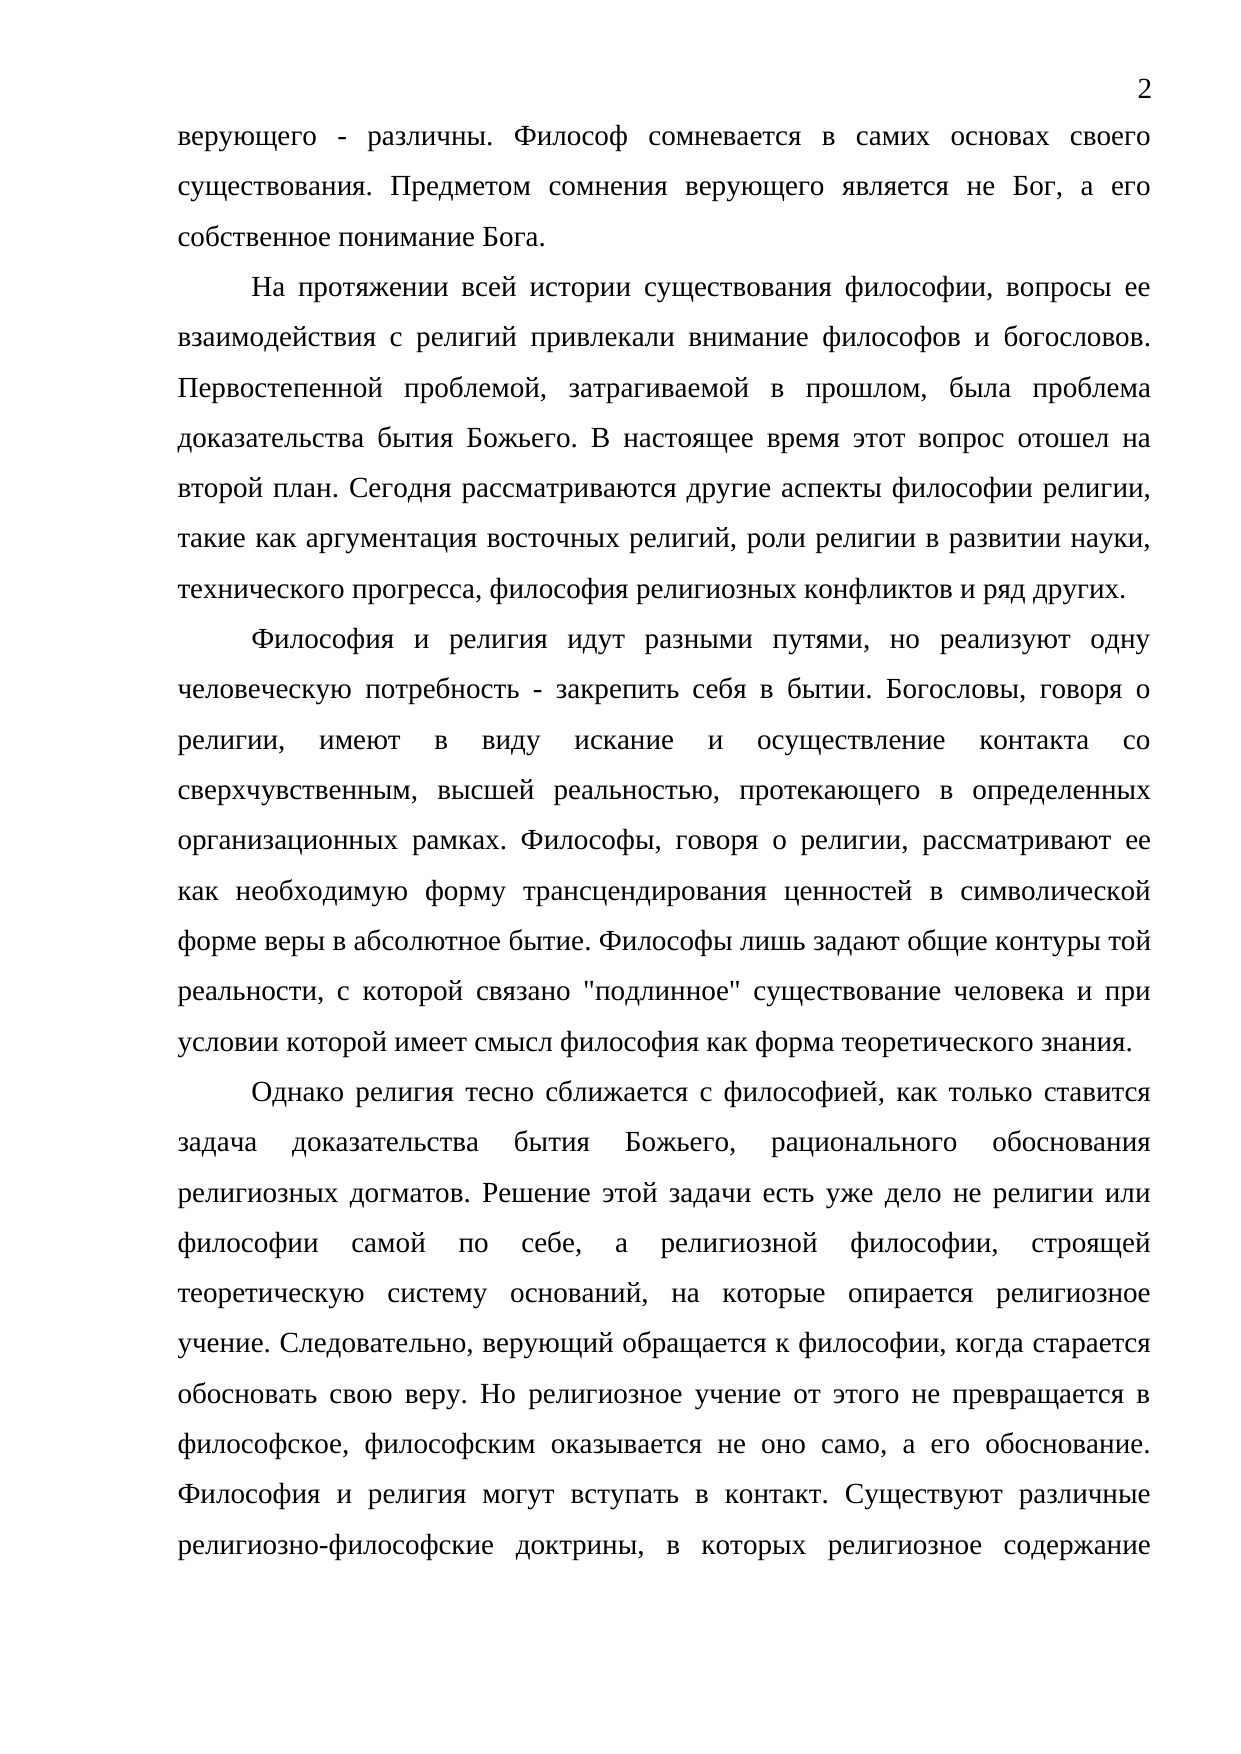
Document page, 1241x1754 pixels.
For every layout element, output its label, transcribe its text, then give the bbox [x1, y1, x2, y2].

text Философия и религия идут разными путями, но реализуют одну человеческую потребность - закрепить себя в бытии. Богословы, говоря о религии, имеют в виду искание и осуществление контакта со сверхчувственным, высшей реальностью, протекающего в определенных организационных рамках. Философы, говоря о религии, рассматривают ее как необходимую форму трансцендирования ценностей в символической форме веры в абсолютное бытие. Философы лишь задают общие контуры той реальности, с которой связано "подлинное" существование человека и при условии которой имеет смысл философия как форма теоретического знания. [177, 621, 1152, 1057]
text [177, 118, 1152, 252]
text На протяжении всей истории существования философии, вопросы ее взаимодействия с религий привлекали внимание философов и богословов. Первостепенной проблемой, затрагиваемой в прошлом, была проблема доказательства бытия Божьего. В настоящее время этот вопрос отошел на второй план. Сегодня рассматриваются другие аспекты философии религии, такие как аргументация восточных религий, роли религии в развитии науки, технического прогресса, философия религиозных конфликтов и ряд других. [177, 269, 1152, 604]
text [177, 1074, 1152, 1560]
